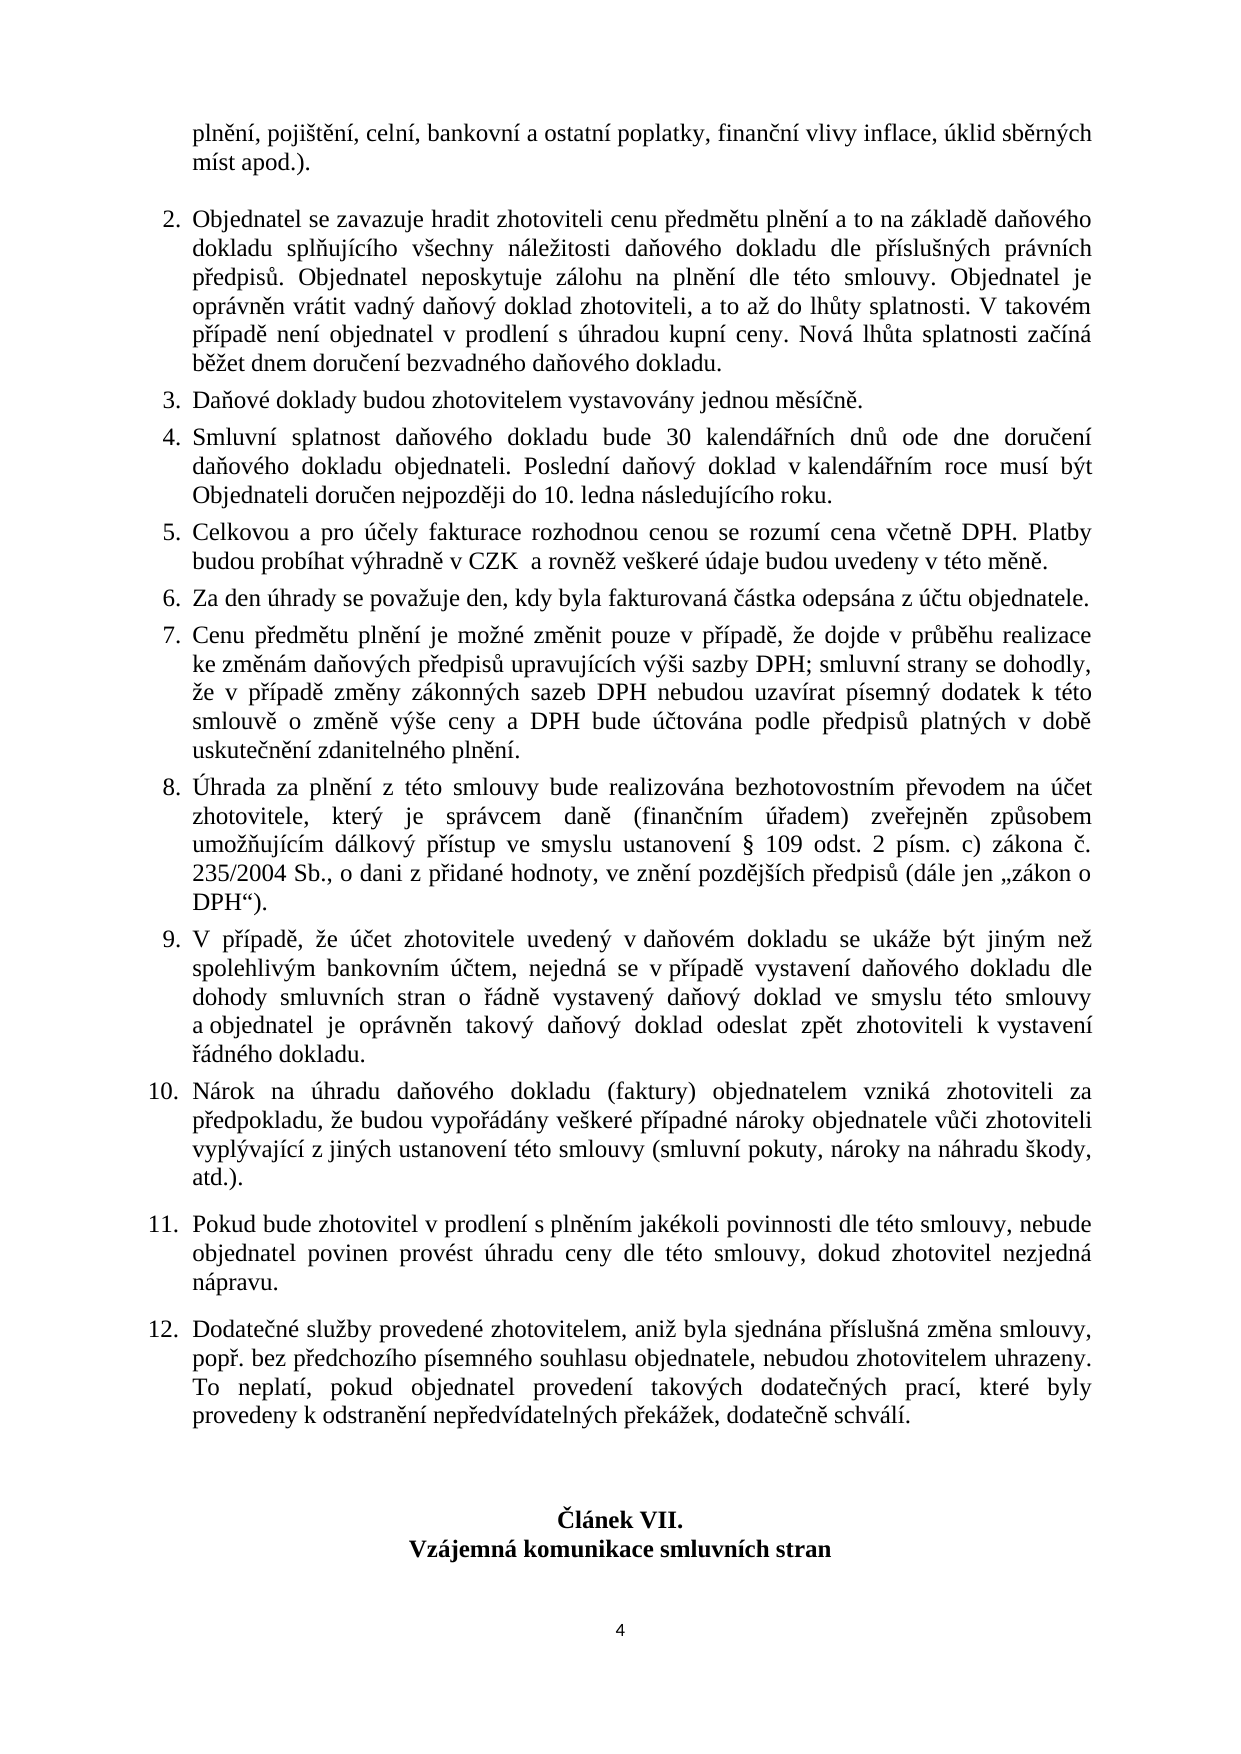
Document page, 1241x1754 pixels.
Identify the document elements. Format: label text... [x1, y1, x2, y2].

list Objednatel se zavazuje hradit zhotoviteli cenu předmětu plnění a to na základě daňového dokladu splňujícího všechny náležitosti daňového dokladu dle příslušných právních předpisů. Objednatel neposkytuje zálohu na plnění dle této smlouvy. Objednatel je oprávněn vrátit vadný daňový doklad zhotoviteli, a to až do lhůty splatnosti. V takovém případě není objednatel v prodlení s úhradou kupní ceny. Nová lhůta splatnosti začíná běžet dnem doručení bezvadného daňového dokladu. [162, 204, 1093, 377]
list Celkovou a pro účely fakturace rozhodnou cenou se rozumí cena včetně DPH. Platby budou probíhat výhradně v CZK a rovněž veškeré údaje budou uvedeny v této měně. [162, 517, 1093, 574]
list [162, 118, 1093, 176]
list Dodatečné služby provedené zhotovitelem, aniž byla sjednána příslušná změna smlouvy, popř. bez předchozího písemného souhlasu objednatele, nebudou zhotovitelem uhrazeny. To neplatí, pokud objednatel provedení takových dodatečných prací, které byly provedeny k odstranění nepředvídatelných překážek, dodatečně schválí. [148, 1314, 1093, 1429]
list Úhrada za plnění z této smlouvy bude realizována bezhotovostním převodem na účet zhotovitele, který je správcem daně (finančním úřadem) zveřejněn způsobem umožňujícím dálkový přístup ve smyslu ustanovení § 109 odst. 2 písm. c) zákona č. 235/2004 Sb., o dani z přidané hodnoty, ve znění pozdějších předpisů (dále jen „zákon o DPH“). [162, 772, 1093, 916]
list Za den úhrady se považuje den, kdy byla fakturovaná částka odepsána z účtu objednatele. [162, 583, 1093, 612]
list V případě, že účet zhotovitele uvedený v daňovém dokladu se ukáže být jiným než spolehlivým bankovním účtem, nejedná se v případě vystavení daňového dokladu dle dohody smluvních stran o řádně vystavený daňový doklad ve smyslu této smlouvy a objednatel je oprávněn takový daňový doklad odeslat zpět zhotoviteli k vystavení řádného dokladu. [162, 924, 1093, 1068]
text Článek VII. [148, 1505, 1093, 1534]
list Nárok na úhradu daňového dokladu (faktury) objednatelem vzniká zhotoviteli za předpokladu, že budou vypořádány veškeré případné nároky objednatele vůči zhotoviteli vyplývající z jiných ustanovení této smlouvy (smluvní pokuty, nároky na náhradu škody, atd.). [148, 1076, 1093, 1191]
list Smluvní splatnost daňového dokladu bude 30 kalendářních dnů ode dne doručení daňového dokladu objednateli. Poslední daňový doklad v kalendářním roce musí být Objednateli doručen nejpozději do 10. ledna následujícího roku. [162, 422, 1093, 509]
list Daňové doklady budou zhotovitelem vystavovány jednou měsíčně. [162, 385, 1093, 414]
list Pokud bude zhotovitel v prodlení s plněním jakékoli povinnosti dle této smlouvy, nebude objednatel povinen provést úhradu ceny dle této smlouvy, dokud zhotovitel nezjedná nápravu. [148, 1209, 1093, 1296]
list Cenu předmětu plnění je možné změnit pouze v případě, že dojde v průběhu realizace ke změnám daňových předpisů upravujících výši sazby DPH; smluvní strany se dohodly, že v případě změny zákonných sazeb DPH nebudou uzavírat písemný dodatek k této smlouvě o změně výše ceny a DPH bude účtována podle předpisů platných v době uskutečnění zdanitelného plnění. [162, 620, 1093, 764]
text Vzájemná komunikace smluvních stran [148, 1534, 1093, 1562]
